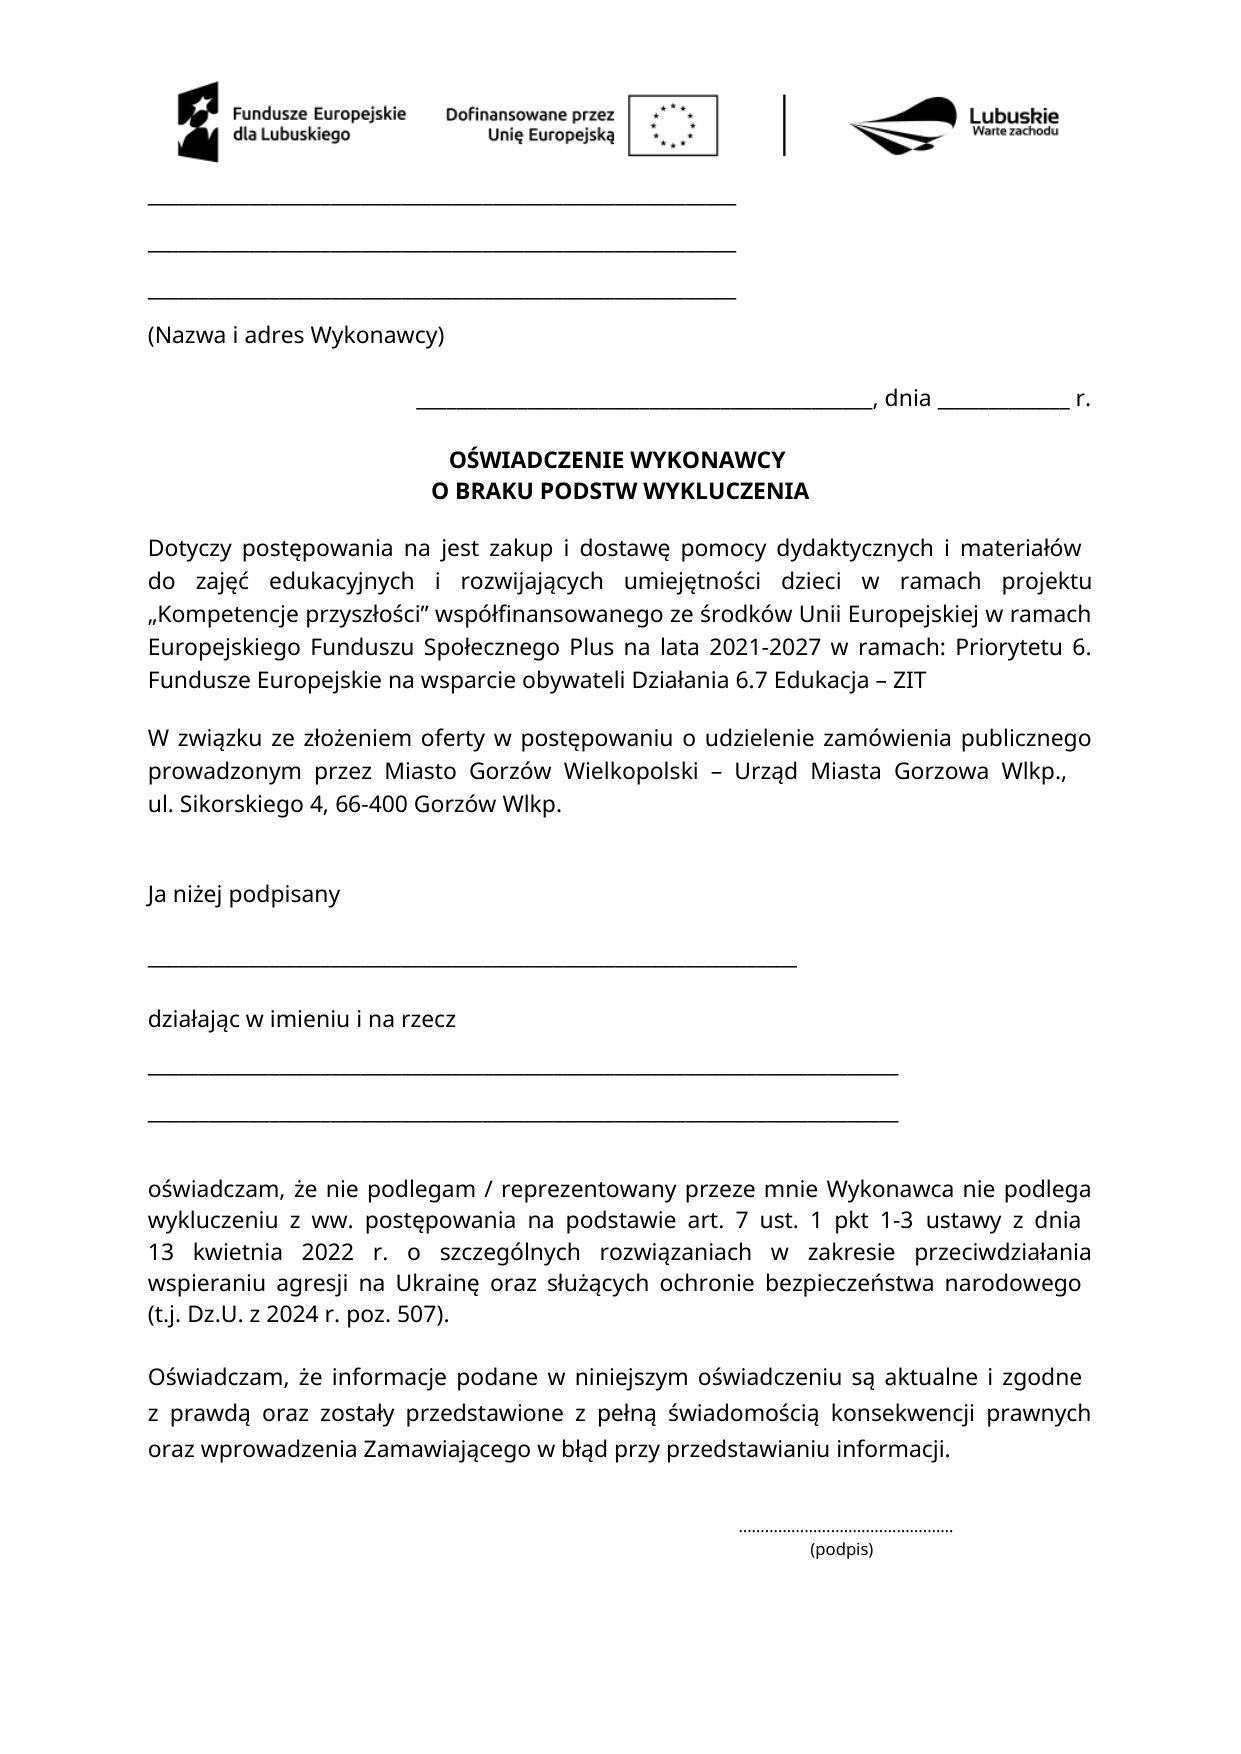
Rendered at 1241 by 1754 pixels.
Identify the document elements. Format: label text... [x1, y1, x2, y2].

text …………………………………….…… [148, 1515, 1093, 1538]
text Dotyczy postępowania na jest zakup i dostawę pomocy dydaktycznych i materiałów do zajęć edukacyjnych i rozwijających umiejętności dzieci w ramach projektu „Kompetencje przyszłości” współfinansowanego ze środków Unii Europejskiej w ramach Europejskiego Funduszu Społecznego Plus na lata 2021-2027 w ramach: Priorytetu 6. Fundusze Europejskie na wsparcie obywateli Działania 6.7 Edukacja – ZIT [148, 532, 1093, 695]
text __________________________________________________________________________ [148, 1048, 1093, 1079]
text __________________________________________________________ [148, 225, 1093, 257]
text Ja niżej podpisany [148, 878, 1093, 909]
text ________________________________________________________________ [148, 940, 1093, 972]
text OŚWIADCZENIE WYKONAWCY O BRAKU PODSTW WYKLUCZENIA [148, 444, 1093, 507]
text __________________________________________________________________________ [148, 1095, 1093, 1126]
text działając w imieniu i na rzecz [148, 1003, 1093, 1034]
text (podpis) [148, 1538, 1093, 1560]
text Oświadczam, że informacje podane w niniejszym oświadczeniu są aktualne i zgodne z prawdą oraz zostały przedstawione z pełną świadomością konsekwencji prawnych oraz wprowadzenia Zamawiającego w błąd przy przedstawianiu informacji. [148, 1361, 1093, 1464]
text __________________________________________________________ [148, 179, 1093, 210]
text (Nazwa i adres Wykonawcy) [148, 319, 1093, 350]
picture [147, 73, 1093, 179]
text W związku ze złożeniem oferty w postępowaniu o udzielenie zamówienia publicznego prowadzonym przez Miasto Gorzów Wielkopolski – Urząd Miasta Gorzowa Wlkp., ul. Sikorskiego 4, 66-400 Gorzów Wlkp. [148, 722, 1093, 820]
text oświadczam, że nie podlegam / reprezentowany przeze mnie Wykonawca nie podlega wykluczeniu z ww. postępowania na podstawie art. 7 ust. 1 pkt 1-3 ustawy z dnia 13 kwietnia 2022 r. o szczególnych rozwiązaniach w zakresie przeciwdziałania wspieraniu agresji na Ukrainę oraz służących ochronie bezpieczeństwa narodowego (t.j. Dz.U. z 2024 r. poz. 507). [148, 1173, 1093, 1329]
text __________________________________________________________ [148, 272, 1093, 303]
text _____________________________________________, dnia _____________ r. [148, 382, 1093, 413]
